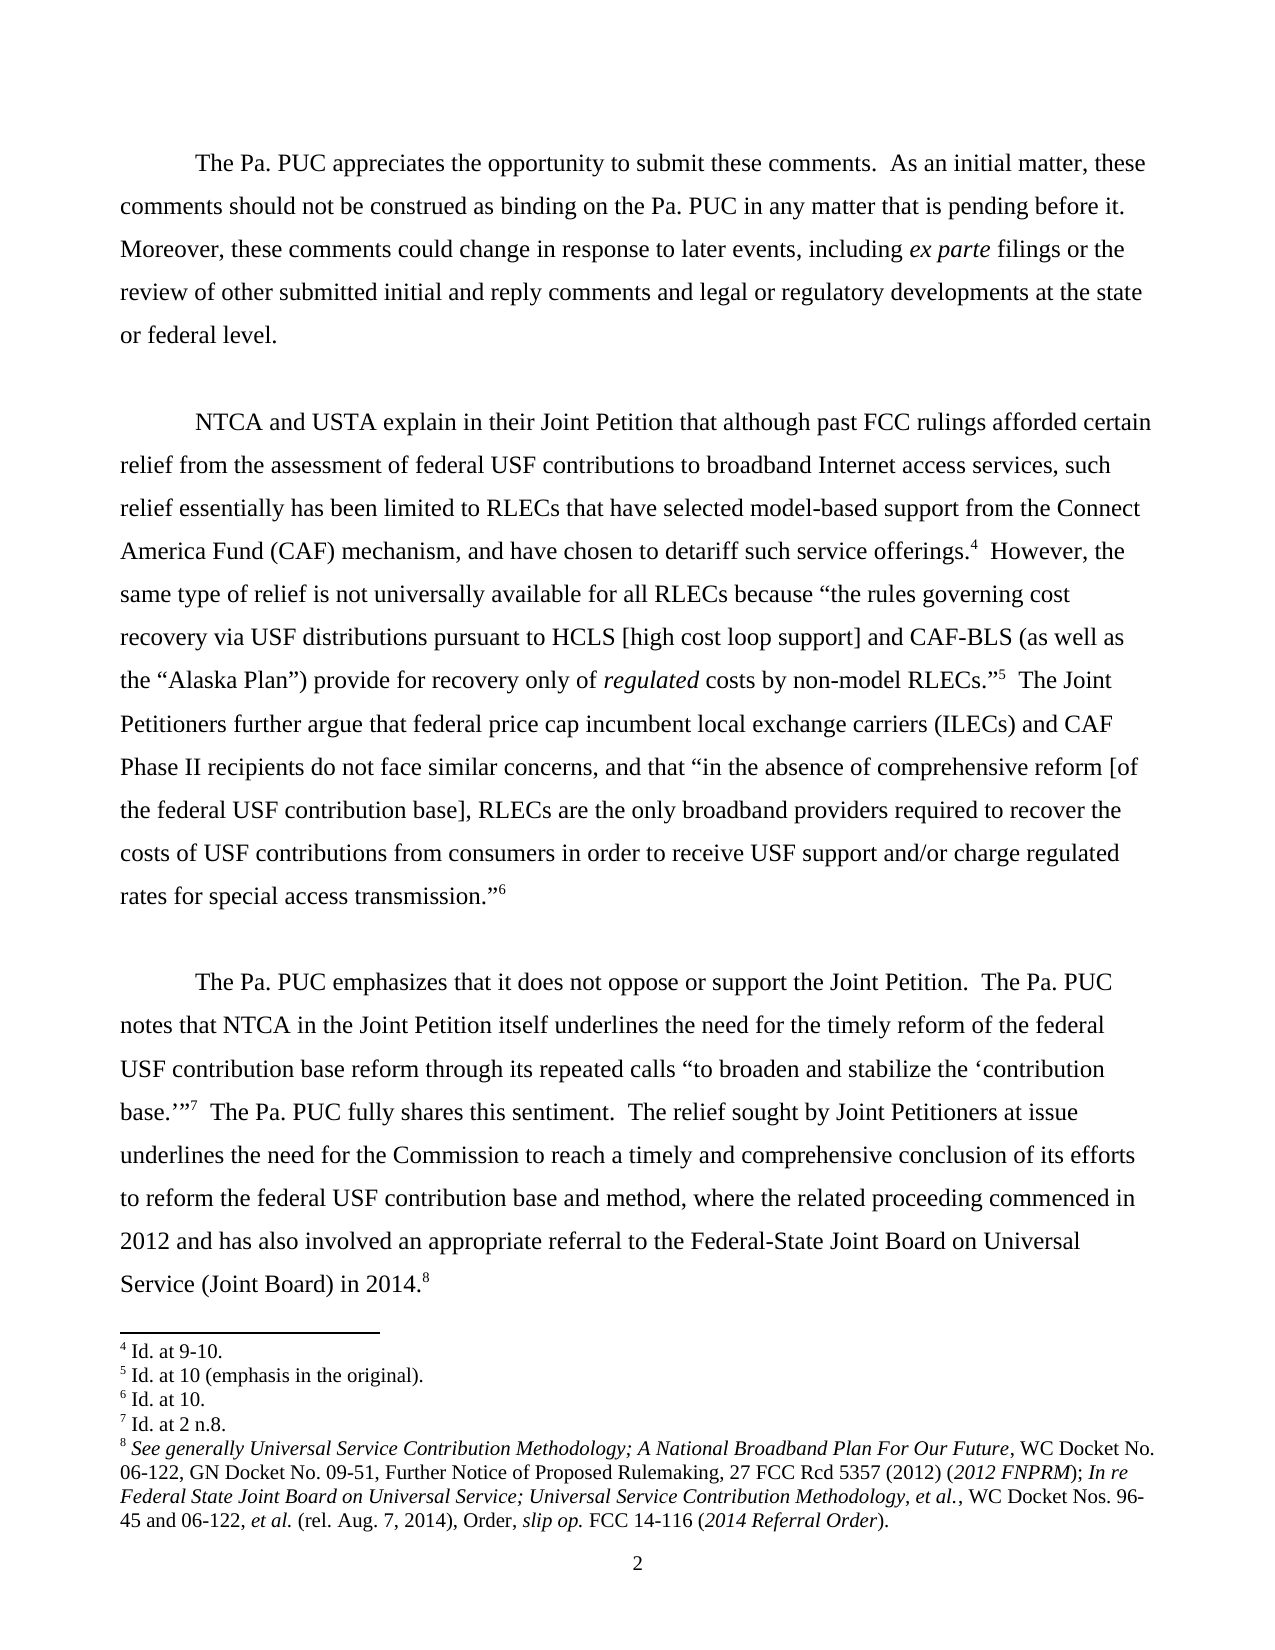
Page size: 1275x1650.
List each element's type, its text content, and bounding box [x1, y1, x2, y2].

text The Pa. PUC emphasizes that it does not oppose or support the Joint Petition. The Pa. PUC notes that NTCA in the Joint Petition itself underlines the need for the timely reform of the federal USF contribution base reform through its repeated calls “to broaden and stabilize the ‘contribution base.’” The Pa. PUC fully shares this sentiment. The relief sought by Joint Petitioners at issue underlines the need for the Commission to reach a timely and comprehensive conclusion of its efforts to reform the federal USF contribution base and method, where the related proceeding commenced in 2012 and has also involved an appropriate referral to the Federal-State Joint Board on Universal Service (Joint Board) in 2014. [120, 967, 1155, 1298]
text NTCA and USTA explain in their Joint Petition that although past FCC rulings afforded certain relief from the assessment of federal USF contributions to broadband Internet access services, such relief essentially has been limited to RLECs that have selected model-based support from the Connect America Fund (CAF) mechanism, and have chosen to detariff such service offerings. However, the same type of relief is not universally available for all RLECs because “the rules governing cost recovery via USF distributions pursuant to HCLS [high cost loop support] and CAF-BLS (as well as the “Alaska Plan”) provide for recovery only of regulated costs by non-model RLECs.” The Joint Petitioners further argue that federal price cap incumbent local exchange carriers (ILECs) and CAF Phase II recipients do not face similar concerns, and that “in the absence of comprehensive reform [of the federal USF contribution base], RLECs are the only broadband providers required to recover the costs of USF contributions from consumers in order to receive USF support and/or charge regulated rates for special access transmission.” [120, 407, 1155, 910]
text The Pa. PUC appreciates the opportunity to submit these comments. As an initial matter, these comments should not be construed as binding on the Pa. PUC in any matter that is pending before it. Moreover, these comments could change in response to later events, including ex parte filings or the review of other submitted initial and reply comments and legal or regulatory developments at the state or federal level. [120, 148, 1155, 349]
